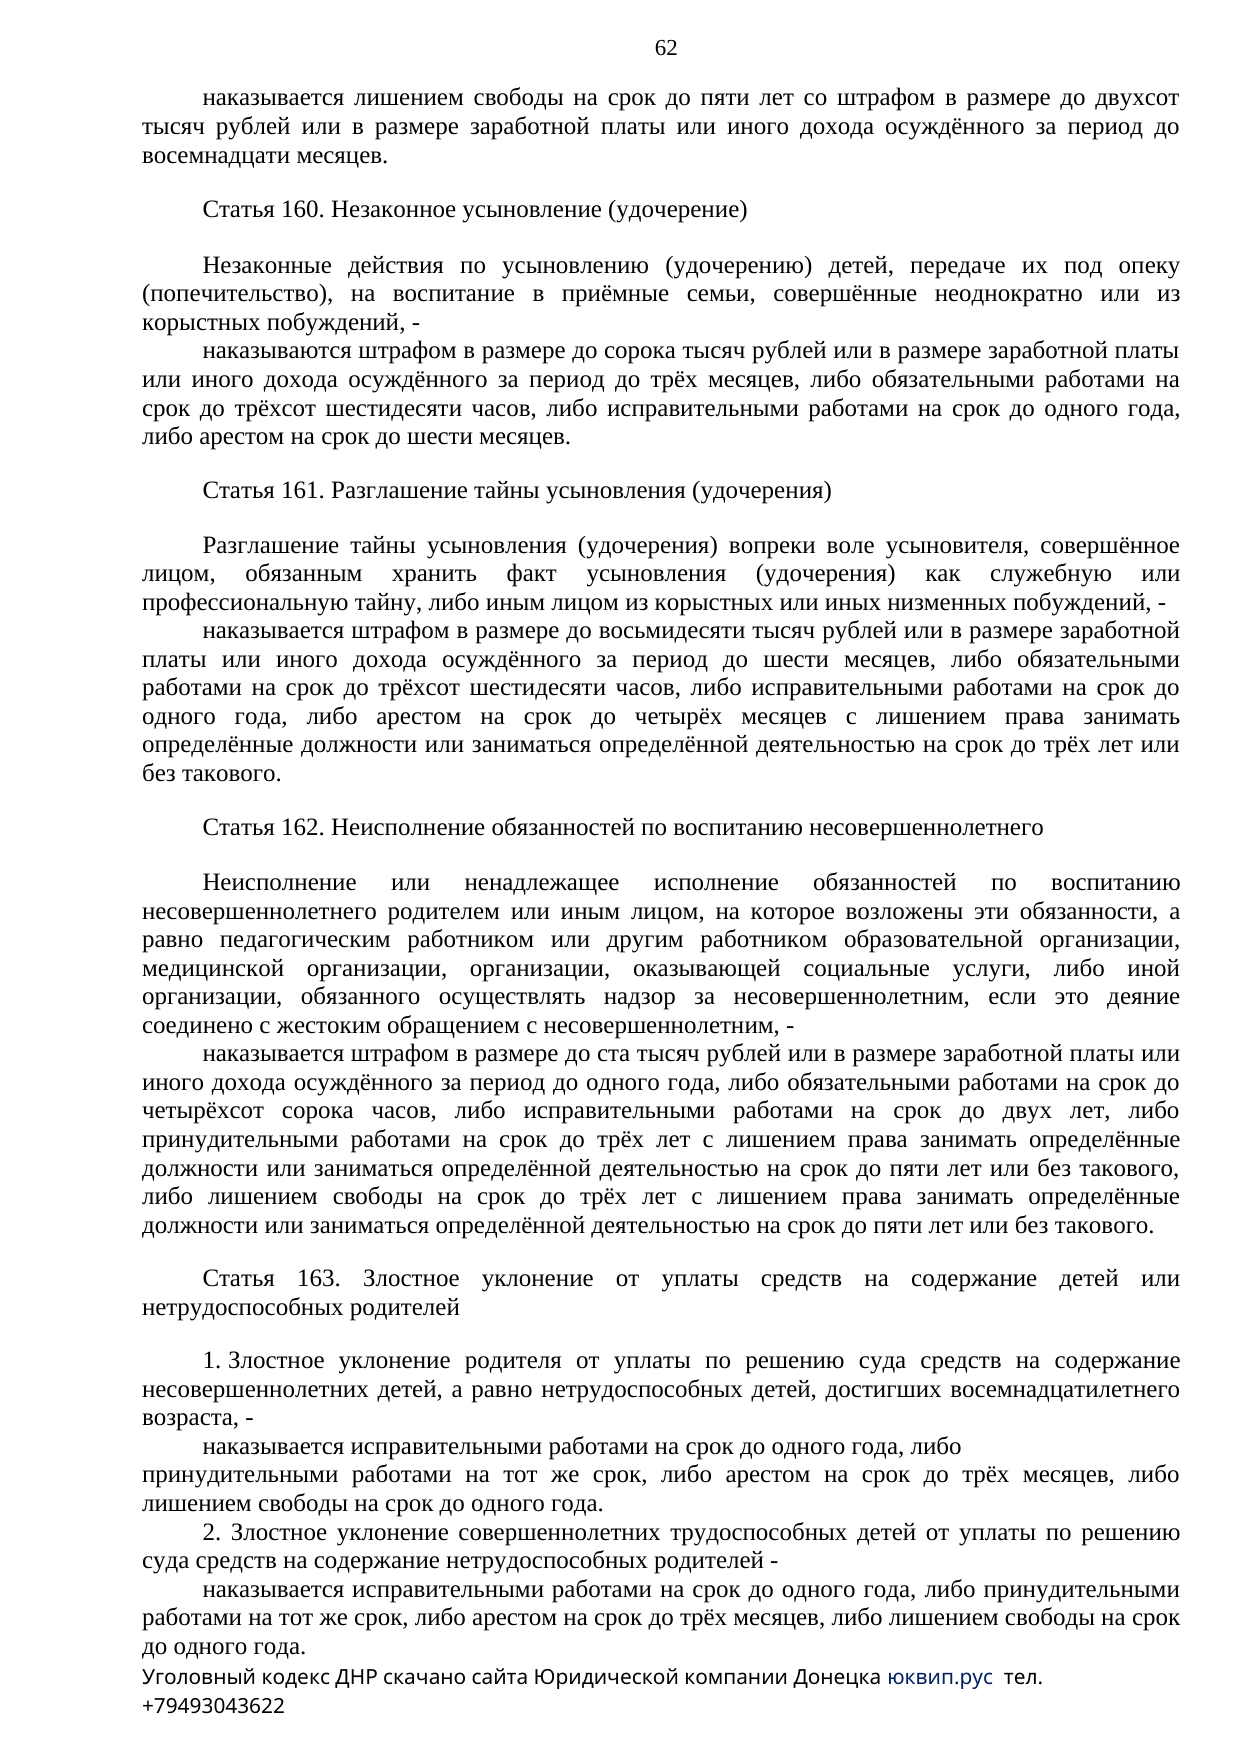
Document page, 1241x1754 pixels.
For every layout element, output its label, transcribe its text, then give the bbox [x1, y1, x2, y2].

text Незаконные действия по усыновлению (удочерению) детей, передаче их под опеку (попечительство), на воспитание в приёмные семьи, совершённые неоднократно или из корыстных побуждений, - [142, 251, 1181, 336]
text Статья 163. Злостное уклонение от уплаты средств на содержание детей или нетрудоспособных родителей [142, 1264, 1181, 1321]
text наказывается лишением свободы на срок до пяти лет со штрафом в размере до двухсот тысяч рублей или в размере заработной платы или иного дохода осуждённого за период до восемнадцати месяцев. [142, 83, 1181, 169]
text наказываются штрафом в размере до сорока тысяч рублей или в размере заработной платы или иного дохода осуждённого за период до трёх месяцев, либо обязательными работами на срок до трёхсот шестидесяти часов, либо исправительными работами на срок до одного года, либо арестом на срок до шести месяцев. [142, 336, 1181, 450]
text наказывается исправительными работами на срок до одного года, либо [142, 1431, 1181, 1460]
list Злостное уклонение совершеннолетних трудоспособных детей от уплаты по решению суда средств на содержание нетрудоспособных родителей - [142, 1517, 1181, 1574]
text наказывается исправительными работами на срок до одного года, либо принудительными работами на тот же срок, либо арестом на срок до трёх месяцев, либо лишением свободы на срок до одного года. [142, 1574, 1181, 1660]
text Статья 162. Неисполнение обязанностей по воспитанию несовершеннолетнего [142, 815, 1181, 840]
list Злостное уклонение родителя от уплаты по решению суда средств на содержание несовершеннолетних детей, а равно нетрудоспособных детей, достигших восемнадцатилетнего возраста, - [142, 1346, 1181, 1431]
text Статья 160. Незаконное усыновление (удочерение) [142, 198, 1181, 223]
text Статья 161. Разглашение тайны усыновления (удочерения) [142, 478, 1181, 503]
text наказывается штрафом в размере до восьмидесяти тысяч рублей или в размере заработной платы или иного дохода осуждённого за период до шести месяцев, либо обязательными работами на срок до трёхсот шестидесяти часов, либо исправительными работами на срок до одного года, либо арестом на срок до четырёх месяцев с лишением права занимать определённые должности или заниматься определённой деятельностью на срок до трёх лет или без такового. [142, 616, 1181, 787]
text Разглашение тайны усыновления (удочерения) вопреки воле усыновителя, совершённое лицом, обязанным хранить факт усыновления (удочерения) как служебную или профессиональную тайну, либо иным лицом из корыстных или иных низменных побуждений, - [142, 530, 1181, 616]
text Неисполнение или ненадлежащее исполнение обязанностей по воспитанию несовершеннолетнего родителем или иным лицом, на которое возложены эти обязанности, а равно педагогическим работником или другим работником образовательной организации, медицинской организации, организации, оказывающей социальные услуги, либо иной организации, обязанного осуществлять надзор за несовершеннолетним, если это деяние соединено с жестоким обращением с несовершеннолетним, - [142, 868, 1181, 1039]
text наказывается штрафом в размере до ста тысяч рублей или в размере заработной платы или иного дохода осуждённого за период до одного года, либо обязательными работами на срок до четырёхсот сорока часов, либо исправительными работами на срок до двух лет, либо принудительными работами на срок до трёх лет с лишением права занимать определённые должности или заниматься определённой деятельностью на срок до пяти лет или без такового, либо лишением свободы на срок до трёх лет с лишением права занимать определённые должности или заниматься определённой деятельностью на срок до пяти лет или без такового. [142, 1039, 1181, 1239]
text принудительными работами на тот же срок, либо арестом на срок до трёх месяцев, либо лишением свободы на срок до одного года. [142, 1460, 1181, 1517]
